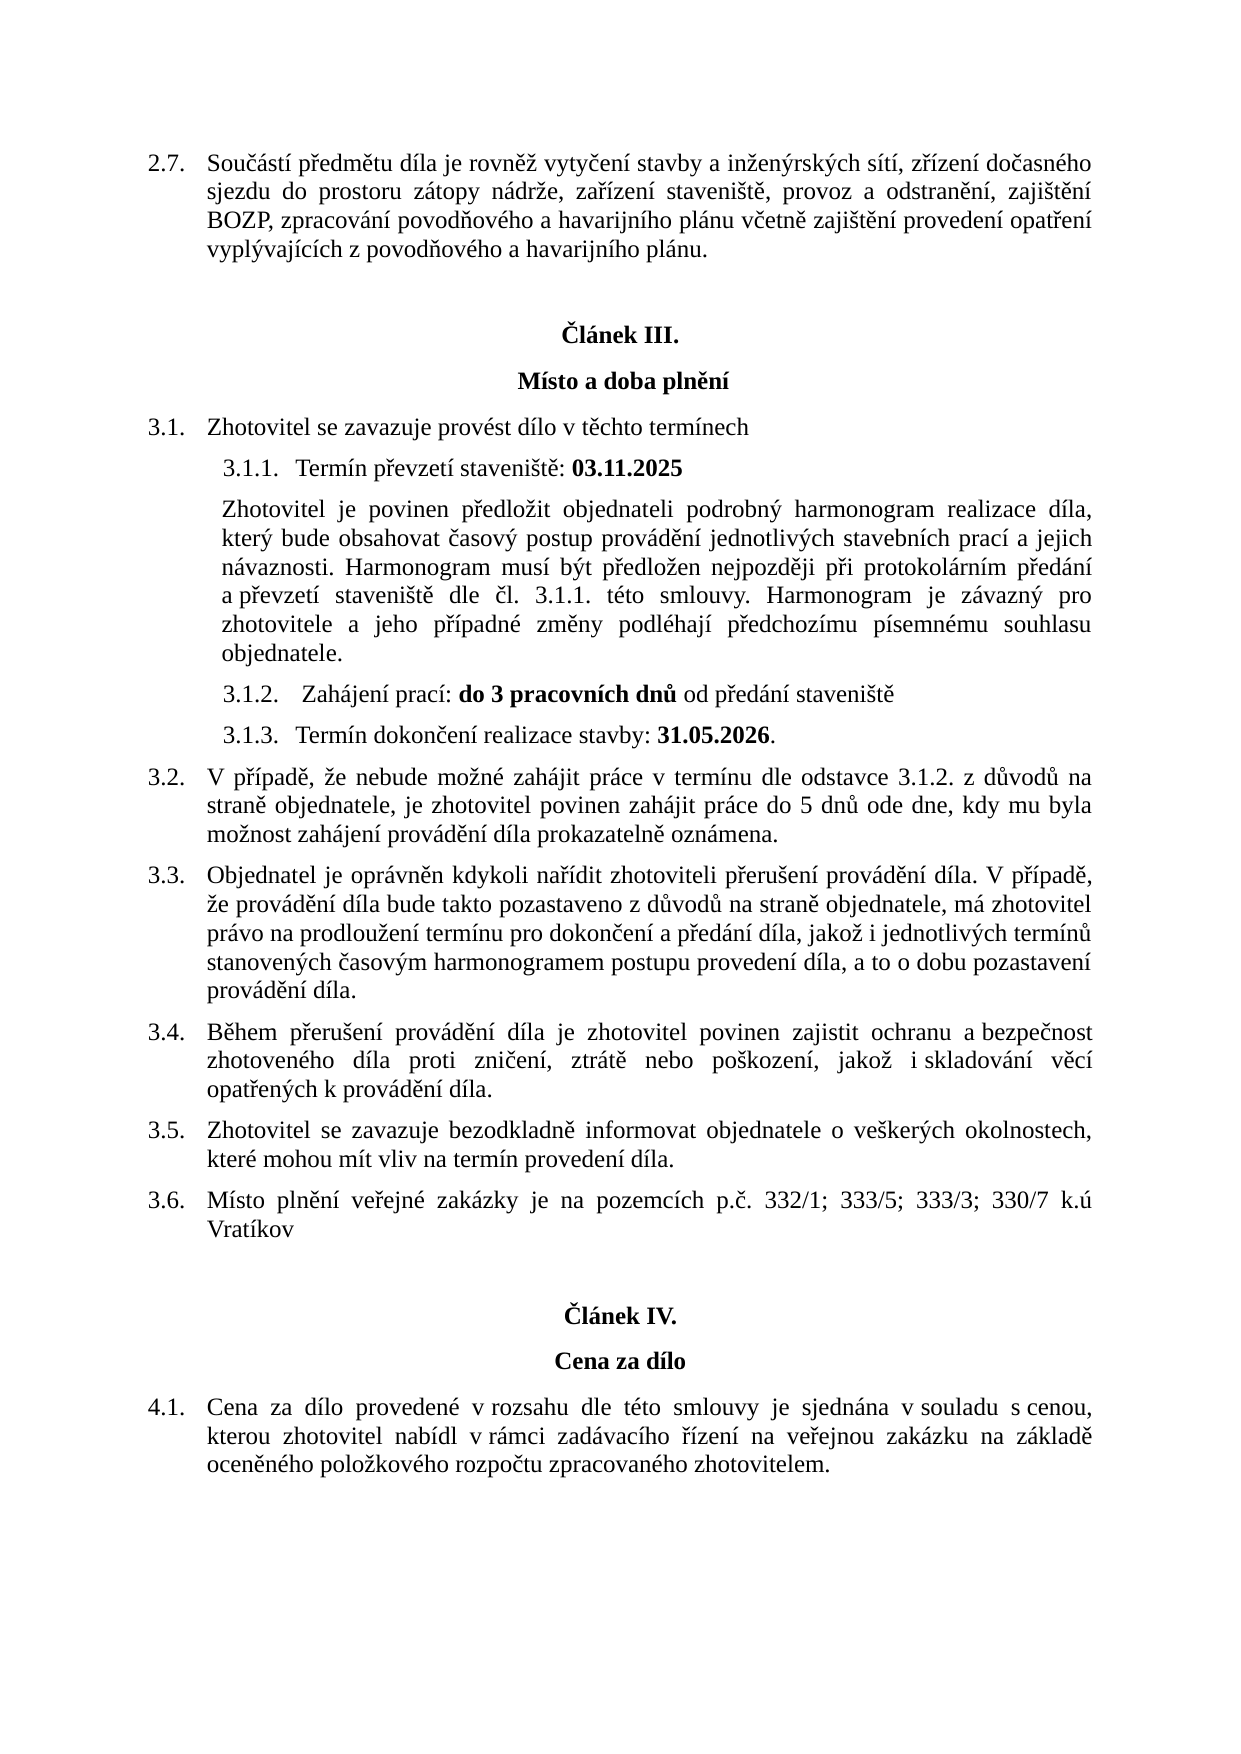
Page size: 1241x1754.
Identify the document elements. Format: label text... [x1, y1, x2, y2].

text Článek III. [148, 321, 1093, 349]
list Zahájení prací: do 3 pracovních dnů od předání staveniště [223, 679, 1093, 708]
list Součástí předmětu díla je rovněž vytyčení stavby a inženýrských sítí, zřízení dočasného sjezdu do prostoru zátopy nádrže, zařízení staveniště, provoz a odstranění, zajištění BOZP, zpracování povodňového a havarijního plánu včetně zajištění provedení opatření vyplývajících z povodňového a havarijního plánu. [148, 148, 1093, 263]
list Místo plnění veřejné zakázky je na pozemcích p.č. 332/1; 333/5; 333/3; 330/7 k.ú Vratíkov [148, 1185, 1093, 1243]
list Cena za dílo provedené v rozsahu dle této smlouvy je sjednána v souladu s cenou, kterou zhotovitel nabídl v rámci zadávacího řízení na veřejnou zakázku na základě oceněného položkového rozpočtu zpracovaného zhotovitelem. [148, 1392, 1093, 1478]
text Zhotovitel je povinen předložit objednateli podrobný harmonogram realizace díla, který bude obsahovat časový postup provádění jednotlivých stavebních prací a jejich návaznosti. Harmonogram musí být předložen nejpozději při protokolárním předání a převzetí staveniště dle čl. 3.1.1. této smlouvy. Harmonogram je závazný pro zhotovitele a jeho případné změny podléhají předchozímu písemnému souhlasu objednatele. [221, 494, 1093, 667]
list Termín převzetí staveniště: 03.11.2025 [223, 453, 1093, 482]
list Objednatel je oprávněn kdykoli nařídit zhotoviteli přerušení provádění díla. V případě, že provádění díla bude takto pozastaveno z důvodů na straně objednatele, má zhotovitel právo na prodloužení termínu pro dokončení a předání díla, jakož i jednotlivých termínů stanovených časovým harmonogramem postupu provedení díla, a to o dobu pozastavení provádění díla. [148, 860, 1093, 1004]
list Zhotovitel se zavazuje provést dílo v těchto termínech [148, 412, 1093, 440]
list Během přerušení provádění díla je zhotovitel povinen zajistit ochranu a bezpečnost zhotoveného díla proti zničení, ztrátě nebo poškození, jakož i skladování věcí opatřených k provádění díla. [148, 1017, 1093, 1103]
text Místo a doba plnění [148, 366, 1093, 395]
list V případě, že nebude možné zahájit práce v termínu dle odstavce 3.1.2. z důvodů na straně objednatele, je zhotovitel povinen zahájit práce do 5 dnů ode dne, kdy mu byla možnost zahájení provádění díla prokazatelně oznámena. [148, 762, 1093, 848]
text Článek IV. [148, 1301, 1093, 1330]
list Zhotovitel se zavazuje bezodkladně informovat objednatele o veškerých okolnostech, které mohou mít vliv na termín provedení díla. [148, 1115, 1093, 1173]
list Termín dokončení realizace stavby: 31.05.2026. [223, 720, 1093, 749]
text Cena za dílo [148, 1346, 1093, 1375]
